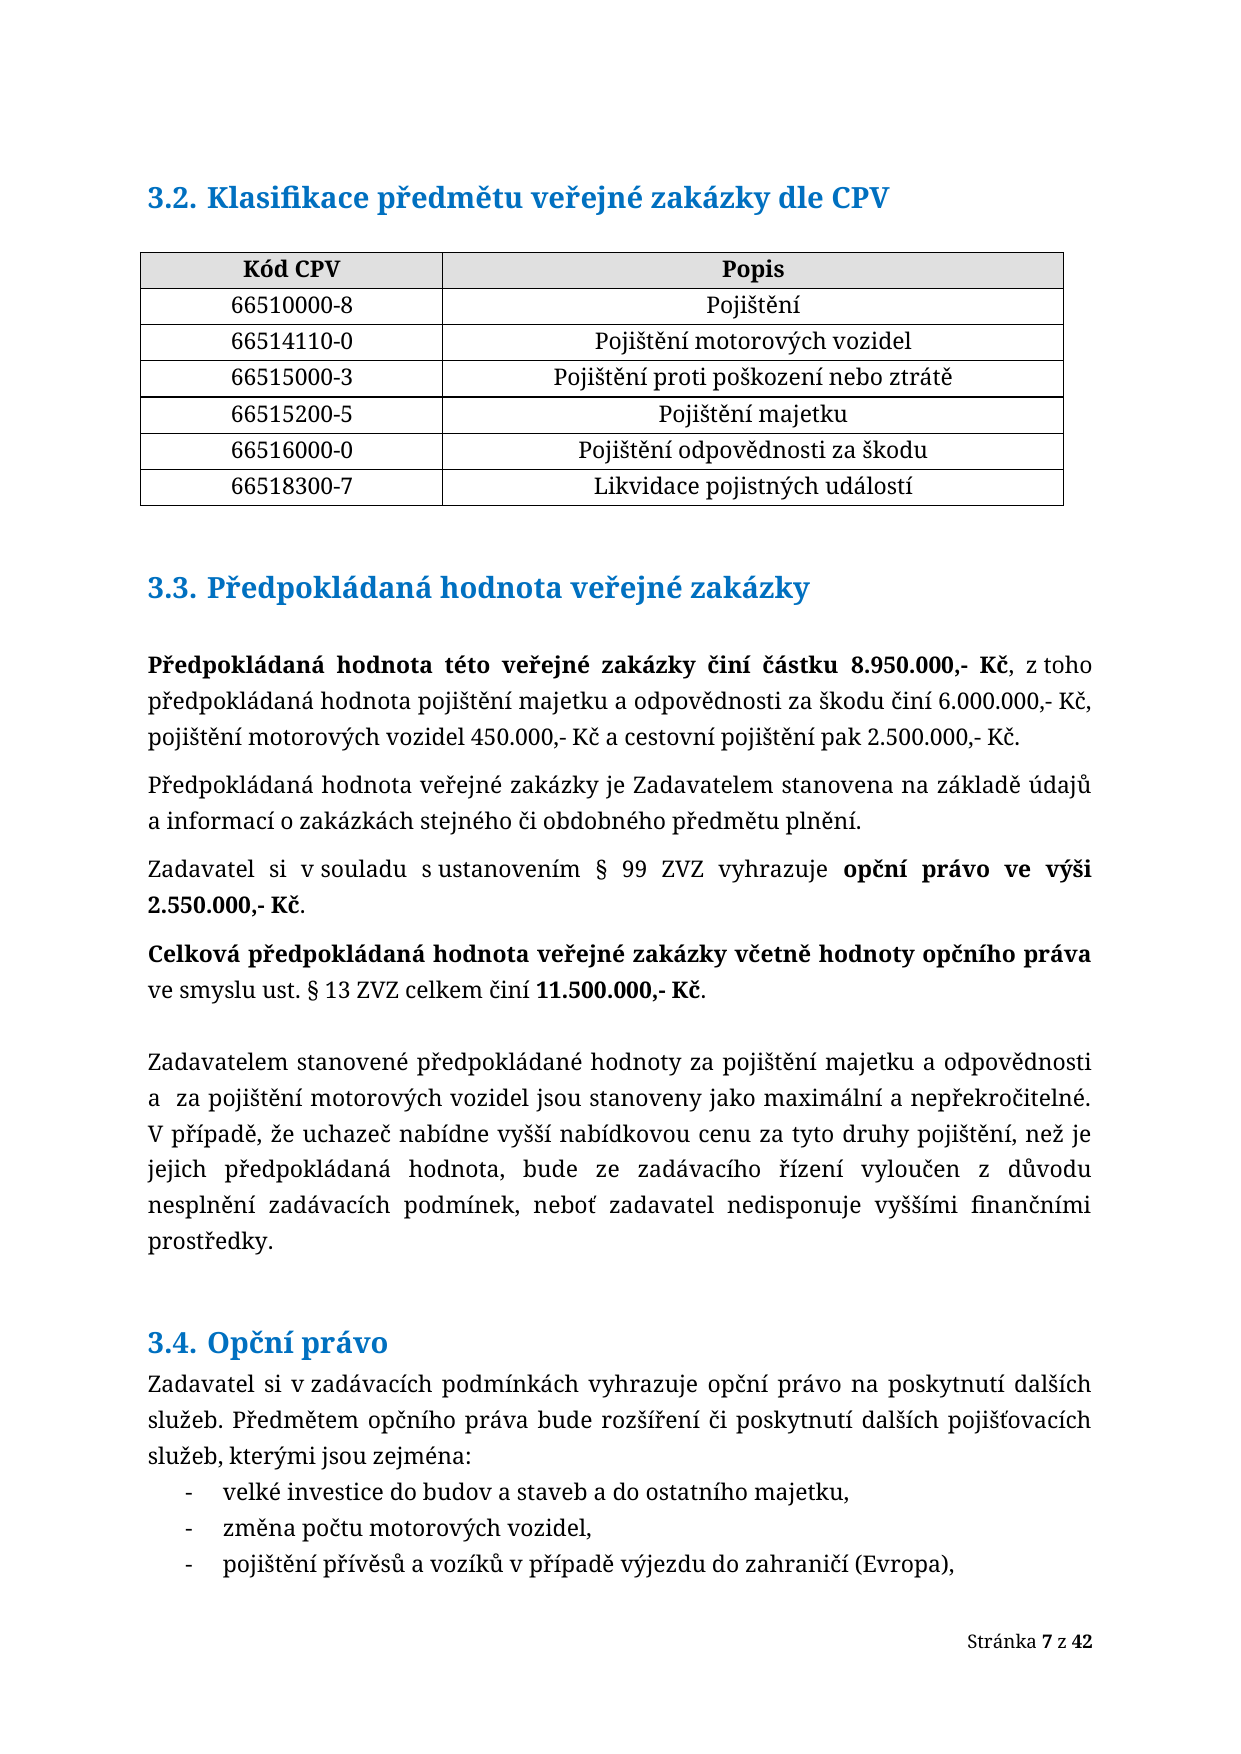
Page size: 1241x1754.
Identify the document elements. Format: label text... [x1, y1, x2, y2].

table_cell Pojištění majetku [443, 398, 1063, 433]
table_cell 66518300-7 [141, 470, 442, 505]
text Zadavatelem stanovené předpokládané hodnoty za pojištění majetku a odpovědnosti a za pojištění motorových vozidel jsou stanoveny jako maximální a nepřekročitelné. V případě, že uchazeč nabídne vyšší nabídkovou cenu za tyto druhy pojištění, než je jejich předpokládaná hodnota, bude ze zadávacího řízení vyloučen z důvodu nesplnění zadávacích podmínek, neboť zadavatel nedisponuje vyššími finančními prostředky. [148, 1046, 1092, 1257]
table_cell 66516000-0 [141, 434, 442, 469]
subtitle Klasifikace předmětu veřejné zakázky dle CPV [148, 177, 1092, 217]
table_cell Pojištění [443, 289, 1063, 324]
text Zadavatel si v souladu s ustanovením § 99 ZVZ vyhrazuje opční právo ve výši 2.550.000,- Kč. [148, 853, 1092, 921]
subtitle Předpokládaná hodnota veřejné zakázky [148, 567, 1092, 607]
table_cell 66514110-0 [141, 325, 442, 360]
table_cell Likvidace pojistných událostí [443, 470, 1063, 505]
text Předpokládaná hodnota veřejné zakázky je Zadavatelem stanovena na základě údajů a informací o zakázkách stejného či obdobného předmětu plnění. [148, 769, 1092, 836]
list změna počtu motorových vozidel, [185, 1512, 1092, 1543]
table_cell Pojištění odpovědnosti za škodu [443, 434, 1063, 469]
text Celková předpokládaná hodnota veřejné zakázky včetně hodnoty opčního práva ve smyslu ust. § 13 ZVZ celkem činí 11.500.000,- Kč. [148, 938, 1092, 1005]
table_cell 66515200-5 [141, 398, 442, 433]
table_cell 66515000-3 [141, 361, 442, 396]
table_cell 66510000-8 [141, 289, 442, 324]
list pojištění přívěsů a vozíků v případě výjezdu do zahraničí (Evropa), [185, 1548, 1092, 1579]
text Předpokládaná hodnota této veřejné zakázky činí částku 8.950.000,- Kč, z toho předpokládaná hodnota pojištění majetku a odpovědnosti za škodu činí 6.000.000,- Kč, pojištění motorových vozidel 450.000,- Kč a cestovní pojištění pak 2.500.000,- Kč. [148, 649, 1092, 752]
table_cell Pojištění proti poškození nebo ztrátě [443, 361, 1063, 396]
text Zadavatel si v zadávacích podmínkách vyhrazuje opční právo na poskytnutí dalších služeb. Předmětem opčního práva bude rozšíření či poskytnutí dalších pojišťovacích služeb, kterými jsou zejména: [148, 1368, 1092, 1471]
list velké investice do budov a staveb a do ostatního majetku, [185, 1476, 1092, 1507]
table_cell Pojištění motorových vozidel [443, 325, 1063, 360]
subtitle Opční právo [148, 1322, 1092, 1362]
table_header Popis [443, 253, 1063, 288]
table_header Kód CPV [141, 253, 442, 288]
